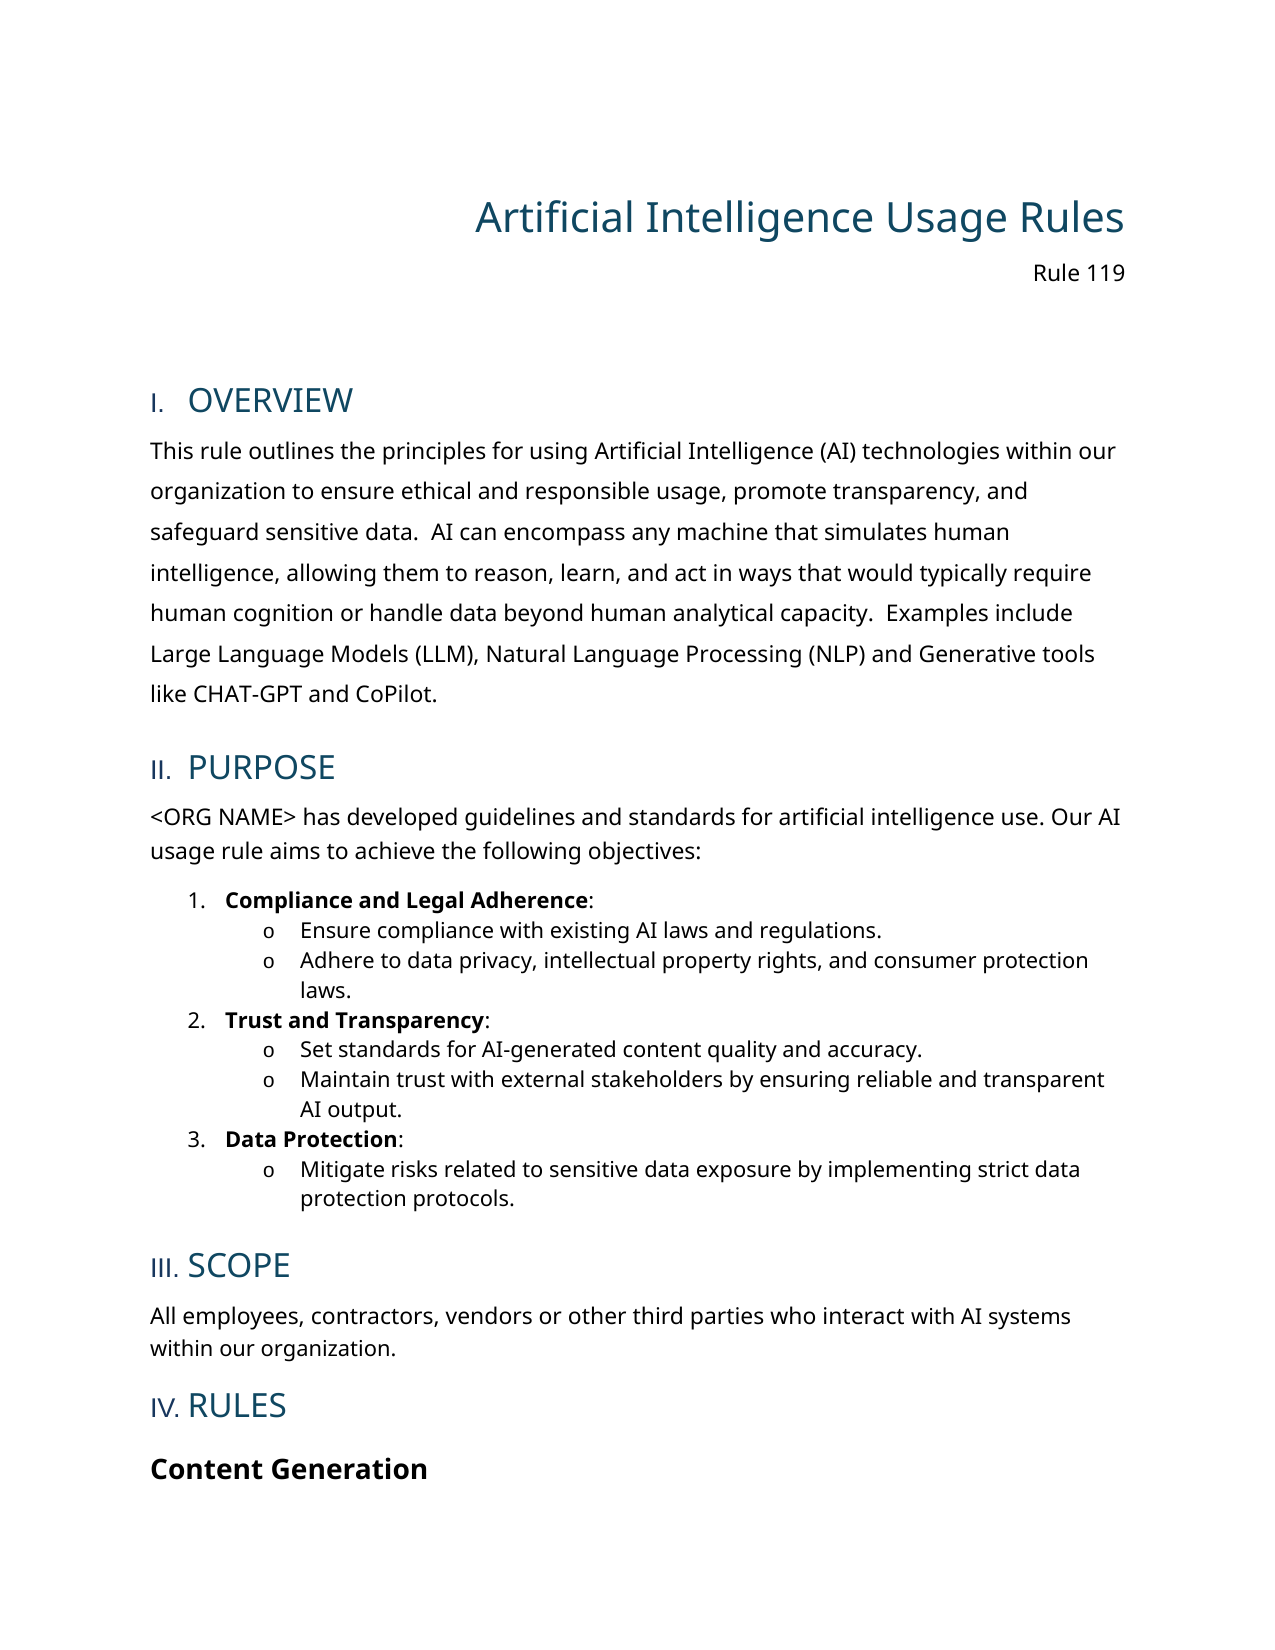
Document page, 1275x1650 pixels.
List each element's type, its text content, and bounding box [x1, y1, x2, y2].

list Maintain trust with external stakeholders by ensuring reliable and transparent AI output. [262, 1064, 1125, 1124]
list Data Protection: [187, 1124, 1125, 1153]
subtitle SCOPE [150, 1242, 1125, 1288]
subtitle Artificial Intelligence Usage Rules [150, 187, 1125, 244]
list Ensure compliance with existing AI laws and regulations. [262, 915, 1125, 945]
list Adhere to data privacy, intellectual property rights, and consumer protection laws. [262, 945, 1125, 1004]
list Mitigate risks related to sensitive data exposure by implementing strict data protection protocols. [262, 1153, 1125, 1213]
subtitle OVERVIEW [150, 377, 1125, 423]
text Content Generation [150, 1449, 1125, 1488]
subtitle RULES [150, 1382, 1125, 1427]
list Compliance and Legal Adherence: [187, 885, 1125, 915]
text <ORG NAME> has developed guidelines and standards for artificial intelligence use. Our AI usage rule aims to achieve the following objectives: [150, 801, 1125, 866]
list Set standards for AI-generated content quality and accuracy. [262, 1034, 1125, 1064]
text All employees, contractors, vendors or other third parties who interact with AI systems within our organization. [150, 1299, 1125, 1363]
subtitle PURPOSE [150, 744, 1125, 789]
text This rule outlines the principles for using Artificial Intelligence (AI) technologies within our organization to ensure ethical and responsible usage, promote transparency, and safeguard sensitive data. AI can encompass any machine that simulates human intelligence, allowing them to reason, learn, and act in ways that would typically require human cognition or handle data beyond human analytical capacity. Examples include Large Language Models (LLM), Natural Language Processing (NLP) and Generative tools like CHAT-GPT and CoPilot. [150, 434, 1125, 709]
list Trust and Transparency: [187, 1004, 1125, 1034]
text Rule 119 [150, 257, 1125, 288]
